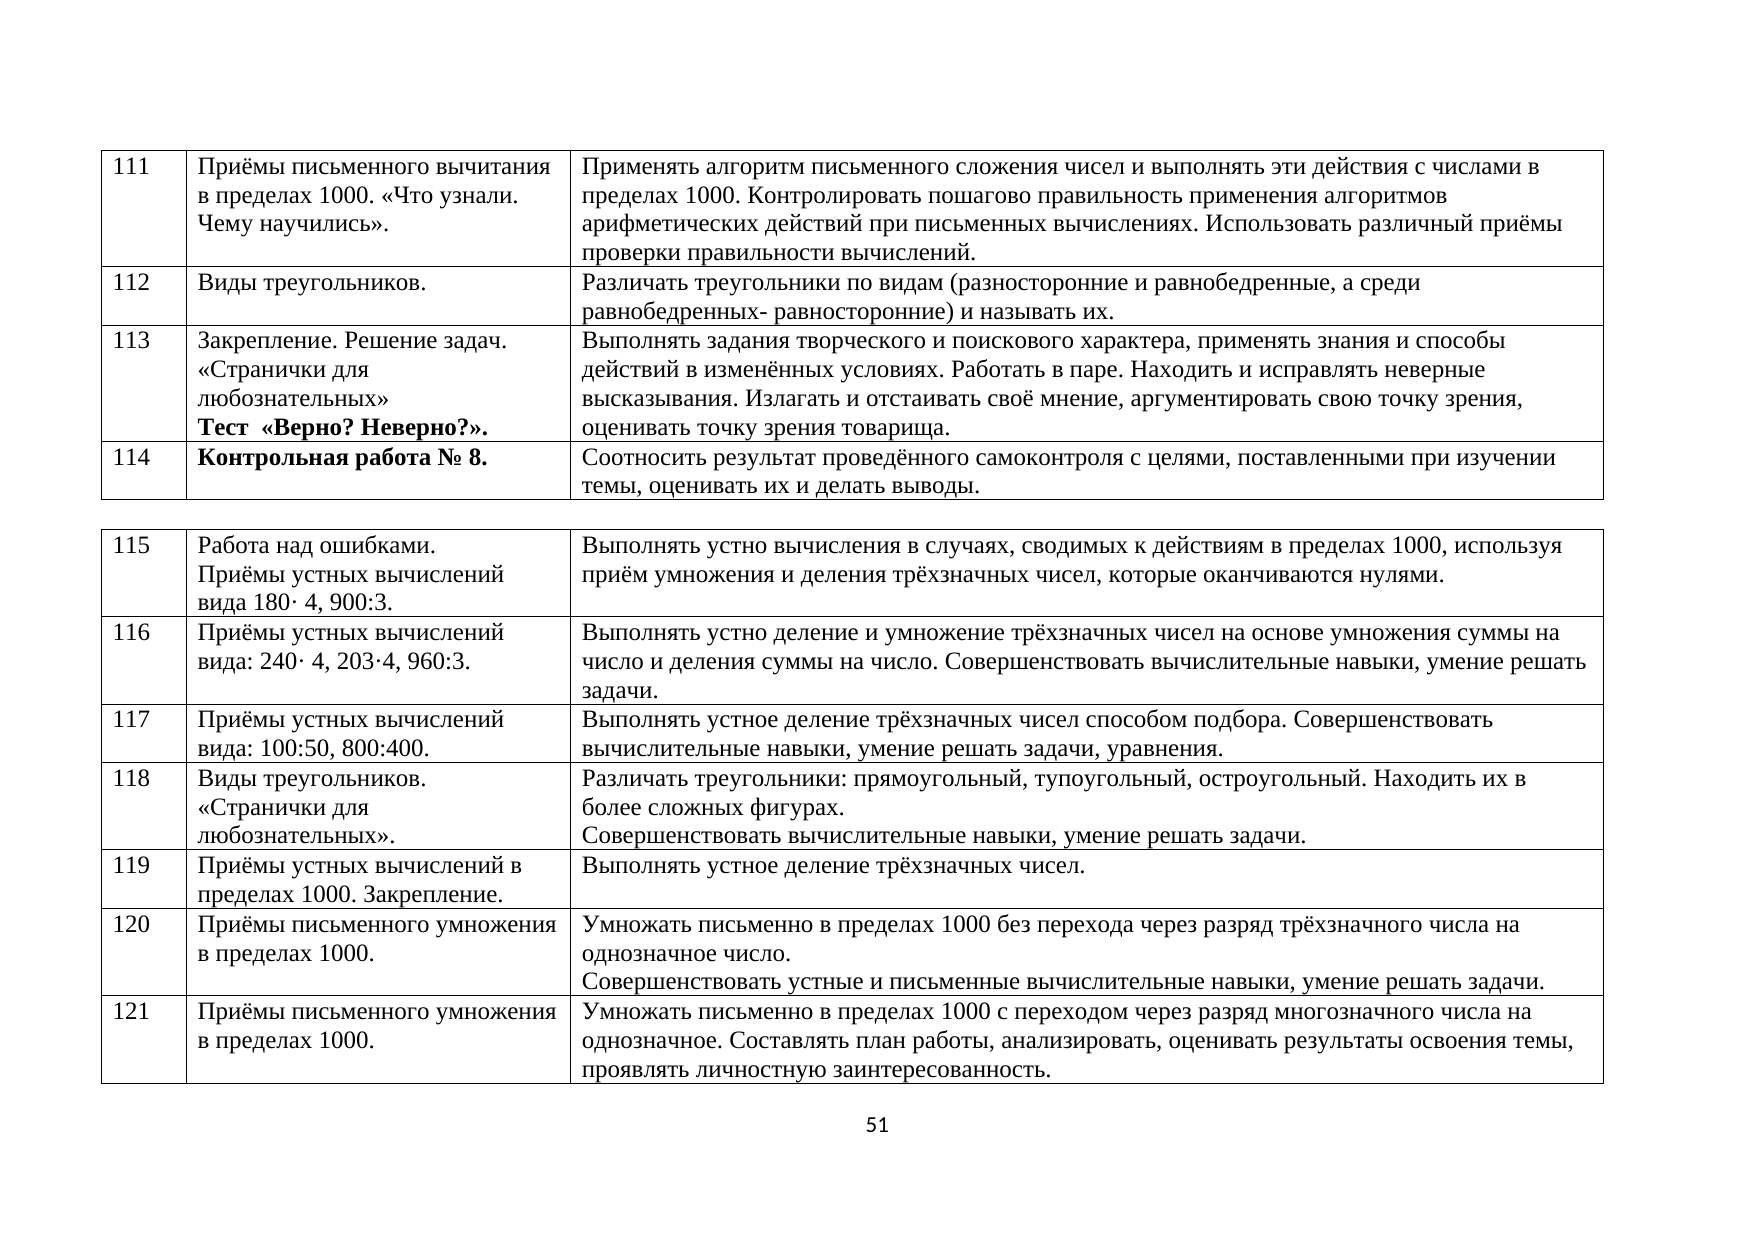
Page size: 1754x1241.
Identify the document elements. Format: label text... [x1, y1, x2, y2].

table_cell 111 [102, 151, 186, 266]
table_cell Различать треугольники по видам (разносторонние и равнобедренные, а среди равнобедренных- равносторонние) и называть их. [571, 267, 1603, 324]
table_cell Выполнять устное деление трёхзначных чисел. [571, 850, 1603, 908]
table_cell 119 [102, 850, 186, 908]
table_header Выполнять устно вычисления в случаях, сводимых к действиям в пределах 1000, используя приём умножения и деления трёхзначных чисел, которые оканчиваются нулями. [571, 530, 1603, 616]
table_cell Соотносить результат проведённого самоконтроля с целями, поставленными при изучении темы, оценивать их и делать выводы. [571, 442, 1603, 499]
table_cell Выполнять устно деление и умножение трёхзначных чисел на основе умножения суммы на число и деления суммы на число. Совершенствовать вычислительные навыки, умение решать задачи. [571, 617, 1603, 703]
table_cell Виды треугольников. «Странички для любознательных». [187, 763, 570, 849]
table_cell Приёмы устных вычислений вида: 240· 4, 203·4, 960:3. [187, 617, 570, 703]
table_header Работа над ошибками. Приёмы устных вычислений вида 180· 4, 900:3. [187, 530, 570, 616]
table_cell Приёмы устных вычислений вида: 100:50, 800:400. [187, 705, 570, 762]
table_cell Приёмы письменного умножения в пределах 1000. [187, 909, 570, 995]
table_cell Приёмы письменного умножения в пределах 1000. [187, 996, 570, 1082]
table_cell 121 [102, 996, 186, 1082]
table_cell Выполнять задания творческого и поискового характера, применять знания и способы действий в изменённых условиях. Работать в паре. Находить и исправлять неверные высказывания. Излагать и отстаивать своё мнение, аргументировать свою точку зрения, оценивать точку зрения товарища. [571, 326, 1603, 441]
table_cell 113 [102, 326, 186, 441]
table_cell 116 [102, 617, 186, 703]
table_cell Закрепление. Решение задач. «Странички для любознательных» Тест «Верно? Неверно?». [187, 326, 570, 441]
table_cell Применять алгоритм письменного сложения чисел и выполнять эти действия с числами в пределах 1000. Контролировать пошагово правильность применения алгоритмов арифметических действий при письменных вычислениях. Использовать различный приёмы проверки правильности вычислений. [571, 151, 1603, 266]
table_cell Приёмы устных вычислений в пределах 1000. Закрепление. [187, 850, 570, 908]
table_cell Контрольная работа № 8. [187, 442, 570, 499]
table_cell 118 [102, 763, 186, 849]
table_header 115 [102, 530, 186, 616]
table_cell 112 [102, 267, 186, 324]
table_cell Различать треугольники: прямоугольный, тупоугольный, остроугольный. Находить их в более сложных фигурах. Совершенствовать вычислительные навыки, умение решать задачи. [571, 763, 1603, 849]
table_cell 117 [102, 705, 186, 762]
table_cell 120 [102, 909, 186, 995]
table_cell Умножать письменно в пределах 1000 с переходом через разряд многозначного числа на однозначное. Составлять план работы, анализировать, оценивать результаты освоения темы, проявлять личностную заинтересованность. [571, 996, 1603, 1082]
table_cell Приёмы письменного вычитания в пределах 1000. «Что узнали. Чему научились». [187, 151, 570, 266]
table_cell Виды треугольников. [187, 267, 570, 324]
table_cell Выполнять устное деление трёхзначных чисел способом подбора. Совершенствовать вычислительные навыки, умение решать задачи, уравнения. [571, 705, 1603, 762]
table_cell 114 [102, 442, 186, 499]
table_cell Умножать письменно в пределах 1000 без перехода через разряд трёхзначного числа на однозначное число. Совершенствовать устные и письменные вычислительные навыки, умение решать задачи. [571, 909, 1603, 995]
